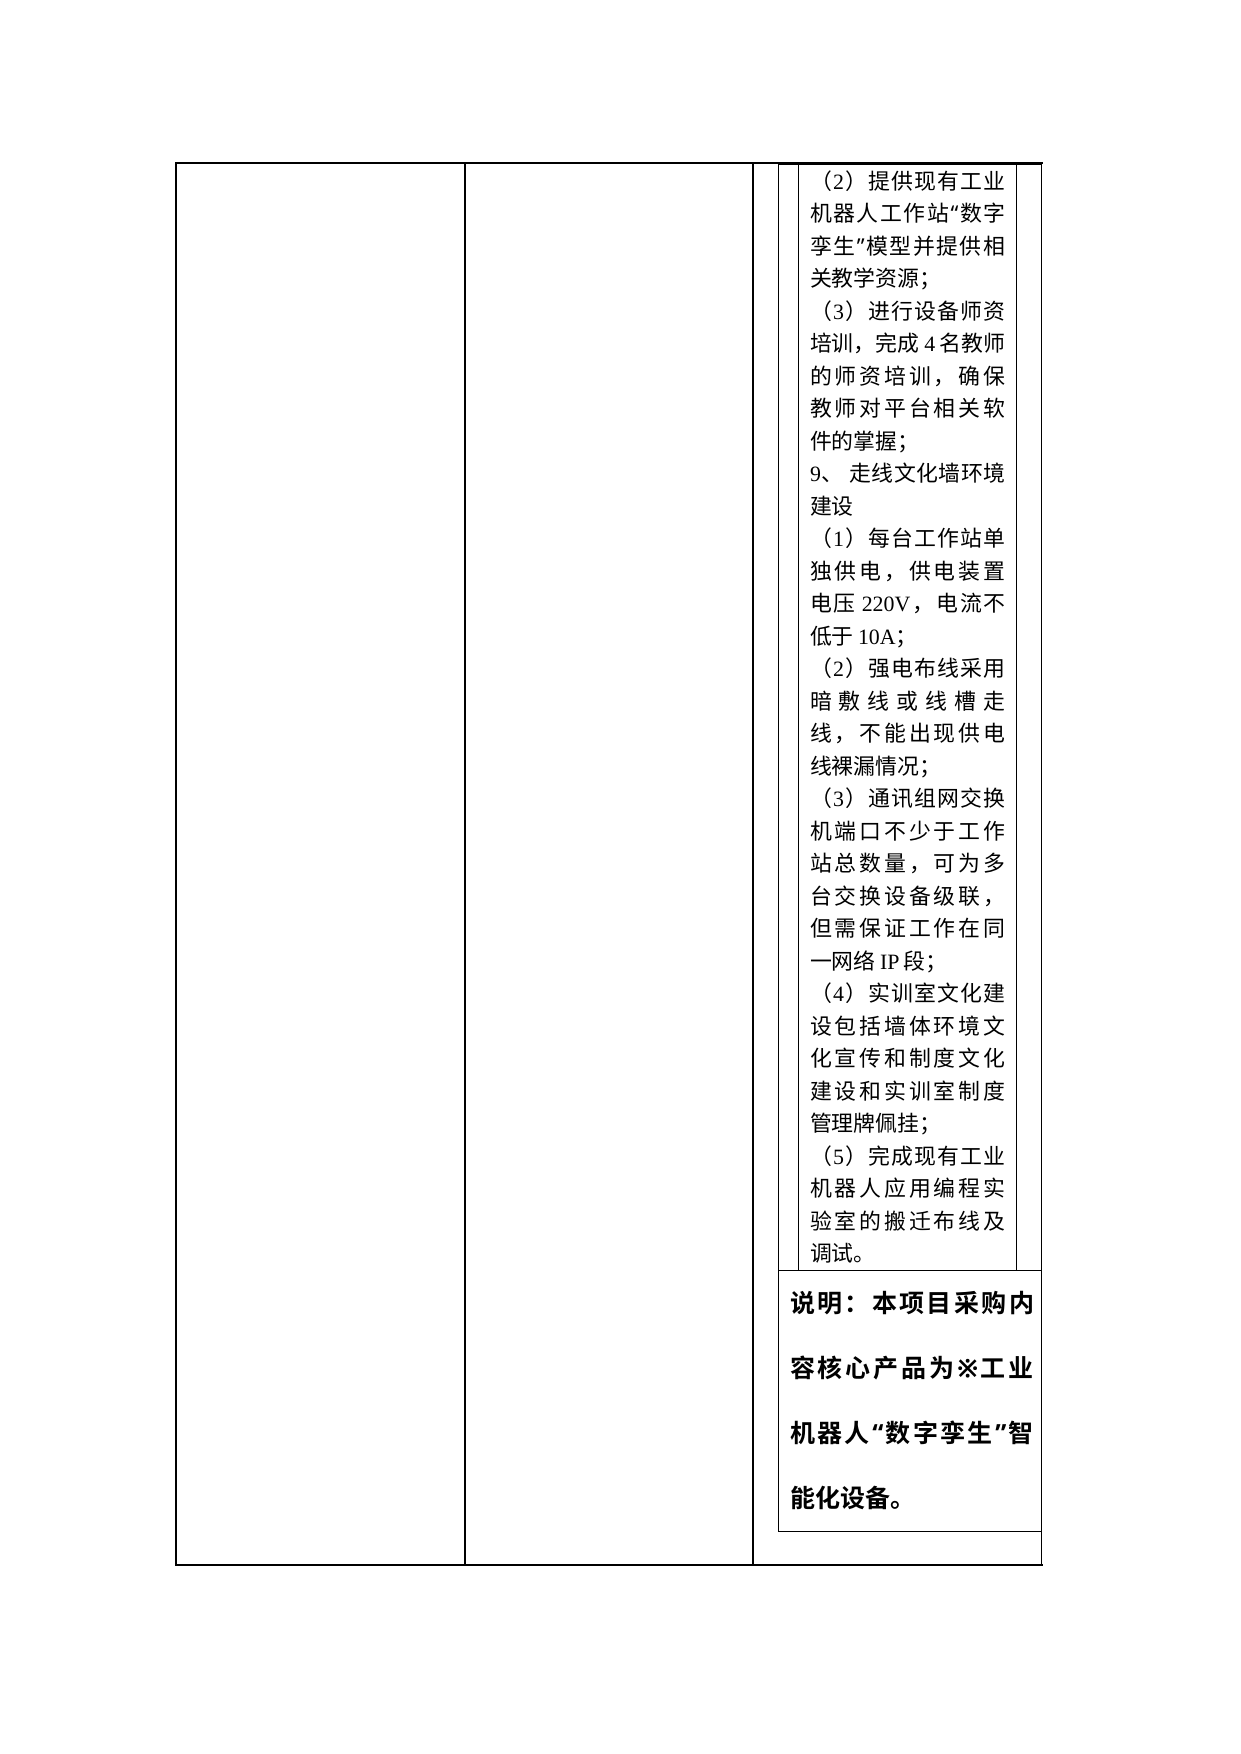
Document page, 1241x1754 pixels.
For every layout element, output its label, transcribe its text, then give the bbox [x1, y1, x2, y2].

table_cell [754, 164, 1041, 1564]
table_cell [177, 164, 464, 1564]
table_cell 1 [466, 164, 752, 1564]
